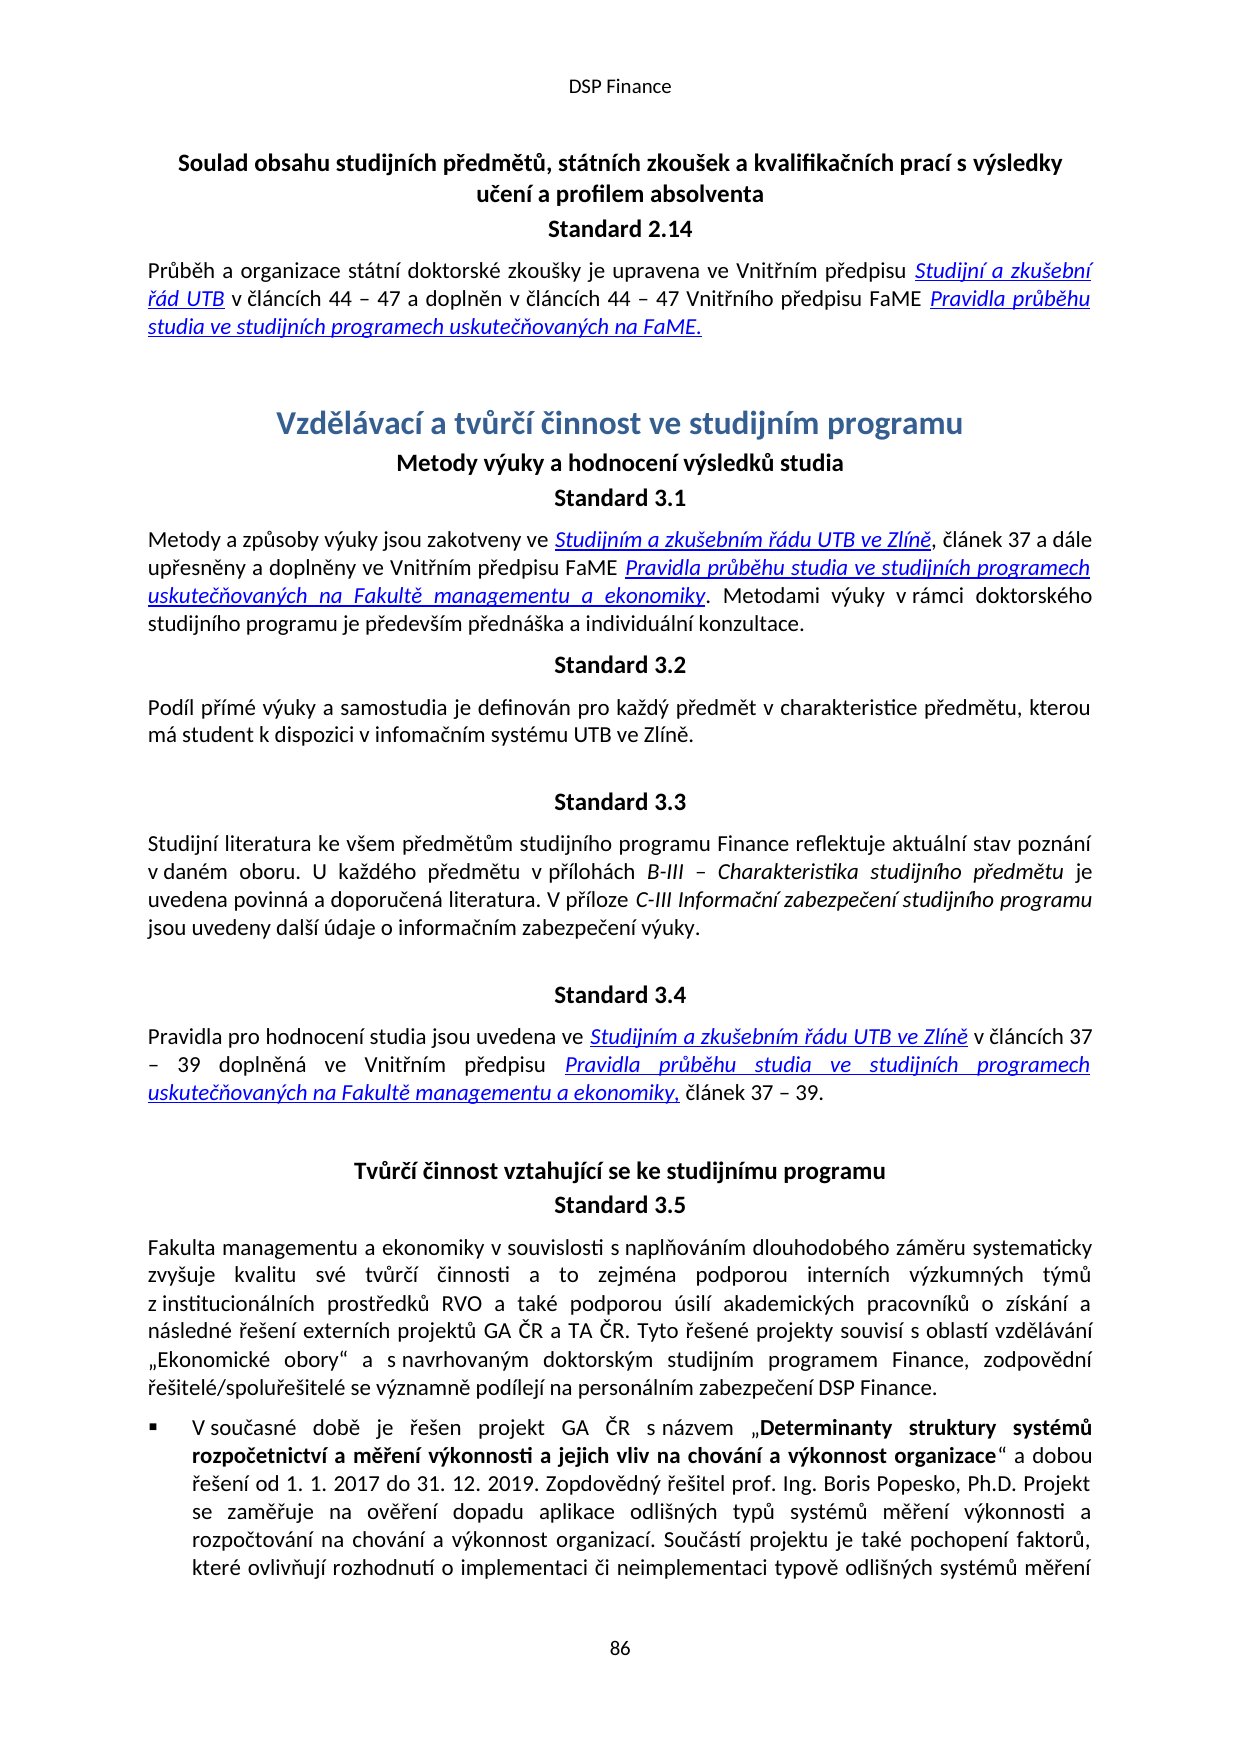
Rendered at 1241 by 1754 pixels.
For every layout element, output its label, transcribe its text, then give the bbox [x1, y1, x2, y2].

text Podíl přímé výuky a samostudia je definován pro každý předmět v charakteristice předmětu, kterou má student k dispozici v infomačním systému UTB ve Zlíně. [148, 693, 1093, 749]
subtitle Standard 3.5 [148, 1189, 1093, 1220]
subtitle Standard 2.14 [148, 213, 1093, 243]
subtitle Tvůrčí činnost vztahující se ke studijnímu programu [148, 1155, 1093, 1185]
text Studijní literatura ke všem předmětům studijního programu Finance reflektuje aktuální stav poznání v daném oboru. U každého předmětu v přílohách B-III – Charakteristika studijního předmětu je uvedena povinná a doporučená literatura. V příloze C-III Informační zabezpečení studijního programu jsou uvedeny další údaje o informačním zabezpečení výuky. [148, 829, 1093, 941]
subtitle Standard 3.1 [148, 482, 1093, 512]
subtitle Standard 3.3 [148, 786, 1093, 817]
text Pravidla pro hodnocení studia jsou uvedena ve Studijním a zkušebním řádu UTB ve Zlíně v článcích 37 – 39 doplněná ve Vnitřním předpisu Pravidla průběhu studia ve studijních programech uskutečňovaných na Fakultě managementu a ekonomiky, článek 37 – 39. [148, 1022, 1093, 1106]
subtitle Standard 3.2 [148, 649, 1093, 680]
subtitle Standard 3.4 [148, 979, 1093, 1009]
text Fakulta managementu a ekonomiky v souvislosti s naplňováním dlouhodobého záměru systematicky zvyšuje kvalitu své tvůrčí činnosti a to zejména podporou interních výzkumných týmů z institucionálních prostředků RVO a také podporou úsilí akademických pracovníků o získání a následné řešení externích projektů GA ČR a TA ČR. Tyto řešené projekty souvisí s oblastí vzdělávání „Ekonomické obory“ a s navrhovaným doktorským studijním programem Finance, zodpovědní řešitelé/spoluřešitelé se významně podílejí na personálním zabezpečení DSP Finance. [148, 1233, 1093, 1401]
text Průběh a organizace státní doktorské zkoušky je upravena ve Vnitřním předpisu Studijní a zkušební řád UTB v článcích 44 – 47 a doplněn v článcích 44 – 47 Vnitřního předpisu FaME Pravidla průběhu studia ve studijních programech uskutečňovaných na FaME. [148, 256, 1093, 340]
subtitle Metody výuky a hodnocení výsledků studia [148, 447, 1093, 478]
subtitle Soulad obsahu studijních předmětů, státních zkoušek a kvalifikačních prací s výsledky učení a profilem absolventa [148, 148, 1093, 209]
text Metody a způsoby výuky jsou zakotveny ve Studijním a zkušebním řádu UTB ve Zlíně, článek 37 a dále upřesněny a doplněny ve Vnitřním předpisu FaME Pravidla průběhu studia ve studijních programech uskutečňovaných na Fakultě managementu a ekonomiky. Metodami výuky v rámci doktorského studijního programu je především přednáška a individuální konzultace. [148, 525, 1093, 637]
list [148, 1413, 1093, 1581]
subtitle Vzdělávací a tvůrčí činnost ve studijním programu [148, 402, 1093, 443]
